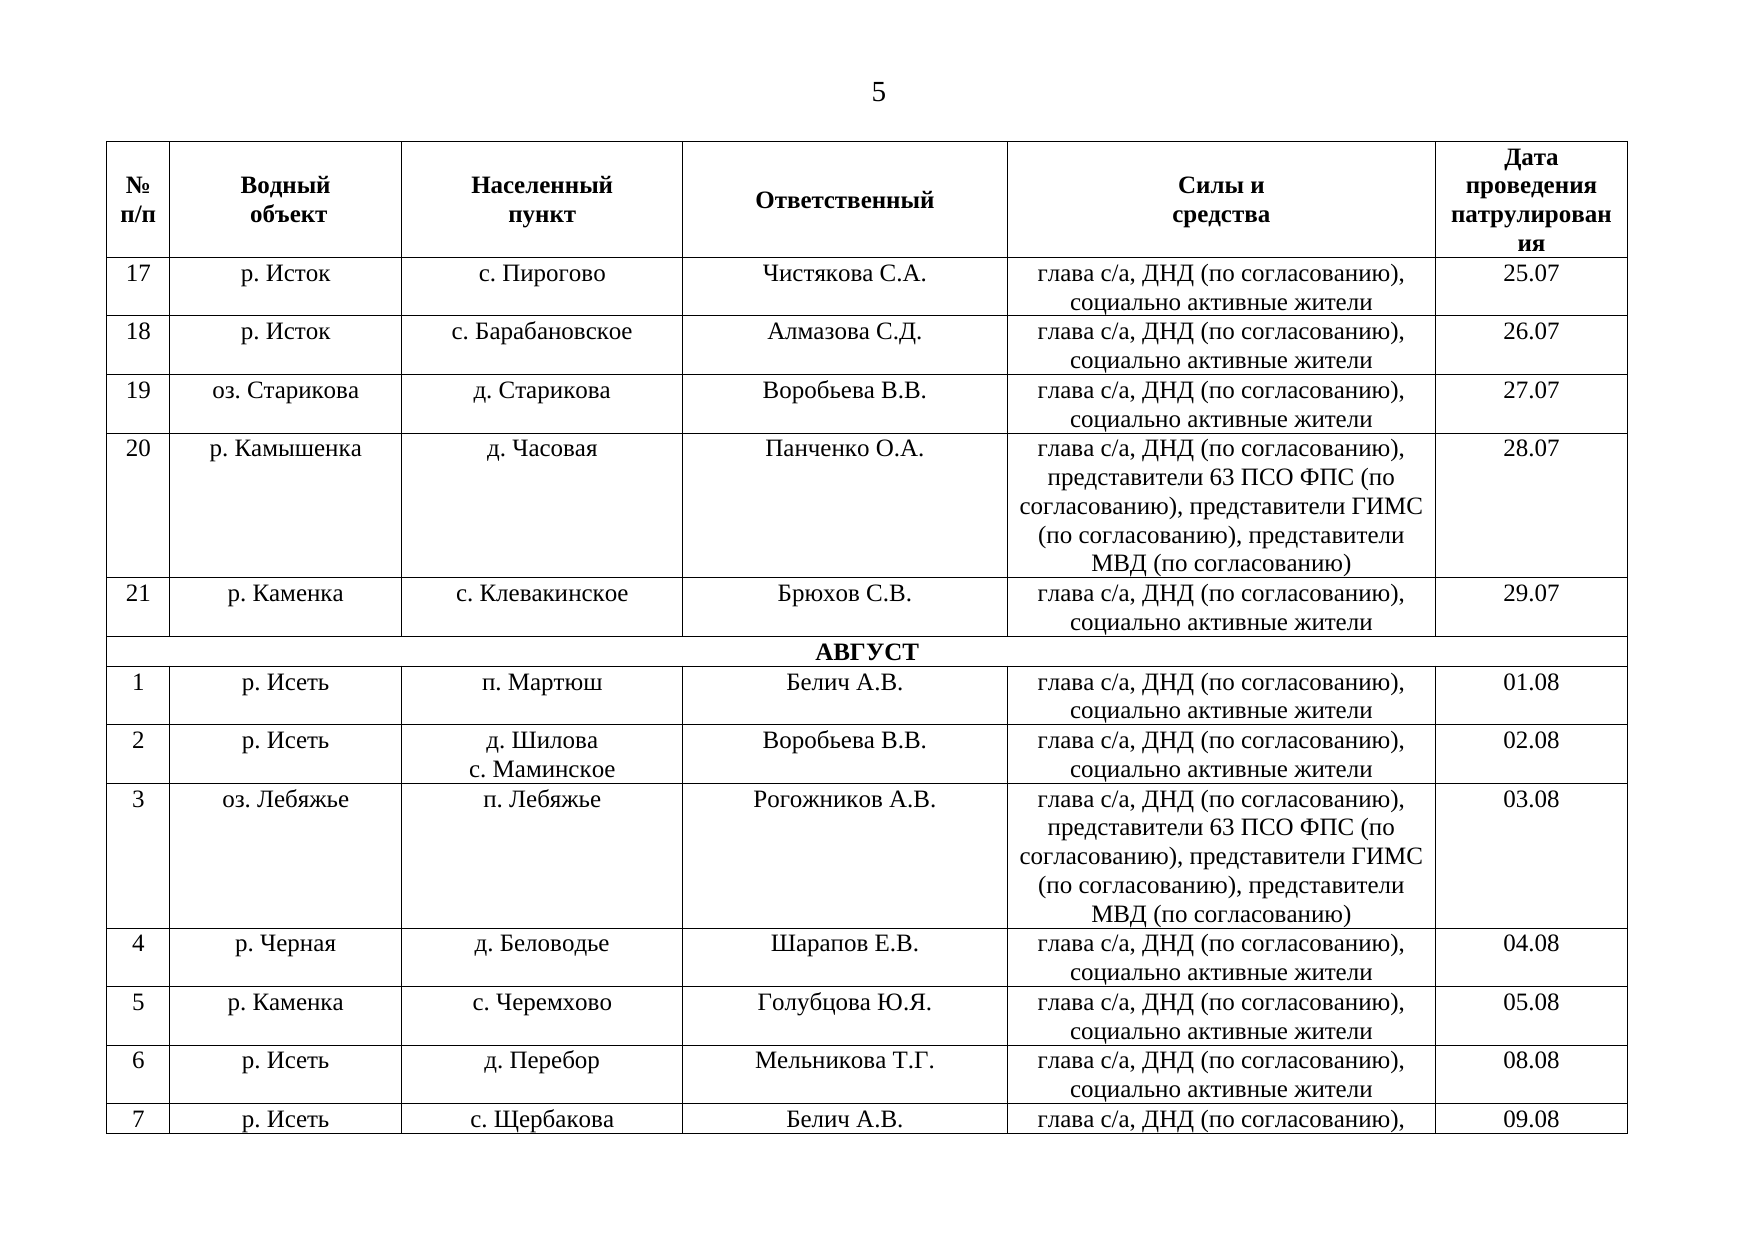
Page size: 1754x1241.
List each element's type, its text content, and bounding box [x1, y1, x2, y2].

table_cell 01.08 [1436, 667, 1627, 724]
table_cell Алмазова С.Д. [683, 316, 1007, 374]
table_header Водный объект [170, 142, 401, 257]
table_cell с. Щербакова [402, 1104, 682, 1133]
table_cell с. Черемхово [402, 987, 682, 1044]
table_cell р. Исеть [170, 667, 401, 724]
table_cell Шарапов Е.В. [683, 929, 1007, 986]
table_cell Чистякова С.А. [683, 258, 1007, 315]
table_cell оз. Старикова [170, 375, 401, 432]
table_cell д. Беловодье [402, 929, 682, 986]
table_cell р. Каменка [170, 987, 401, 1044]
table_cell Белич А.В. [683, 1104, 1007, 1133]
table_cell 29.07 [1436, 578, 1627, 636]
table_header Силы и средства [1008, 142, 1435, 257]
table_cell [1008, 1104, 1435, 1133]
table_cell 2 [107, 725, 169, 783]
table_cell р. Камышенка [170, 434, 401, 577]
table_cell 08.08 [1436, 1046, 1627, 1103]
table_cell 7 [107, 1104, 169, 1133]
table_cell 20 [107, 434, 169, 577]
table_cell глава с/а, ДНД (по согласованию), социально активные жители [1008, 316, 1435, 374]
table_cell 5 [107, 987, 169, 1044]
table_header № п/п [107, 142, 169, 257]
table_cell 02.08 [1436, 725, 1627, 783]
table_cell 26.07 [1436, 316, 1627, 374]
table_cell глава с/а, ДНД (по согласованию), социально активные жители [1008, 929, 1435, 986]
table_cell д. Шилова с. Маминское [402, 725, 682, 783]
table_cell Рогожников А.В. [683, 784, 1007, 927]
table_cell 18 [107, 316, 169, 374]
table_cell р. Исток [170, 258, 401, 315]
table_cell Мельникова Т.Г. [683, 1046, 1007, 1103]
table_cell д. Старикова [402, 375, 682, 432]
table_cell д. Часовая [402, 434, 682, 577]
table_cell Воробьева В.В. [683, 725, 1007, 783]
table_cell Воробьева В.В. [683, 375, 1007, 432]
table_cell р. Каменка [170, 578, 401, 636]
table_cell с. Пирогово [402, 258, 682, 315]
table_cell Голубцова Ю.Я. [683, 987, 1007, 1044]
table_cell р. Исеть [170, 725, 401, 783]
table_cell 17 [107, 258, 169, 315]
table_cell 19 [107, 375, 169, 432]
table_cell с. Клевакинское [402, 578, 682, 636]
table_header Дата проведения патрулирования [1436, 142, 1627, 257]
table_cell оз. Лебяжье [170, 784, 401, 927]
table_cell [1008, 1046, 1435, 1103]
table_cell 28.07 [1436, 434, 1627, 577]
table_cell р. Исток [170, 316, 401, 374]
table_cell глава с/а, ДНД (по согласованию), социально активные жители [1008, 725, 1435, 783]
table_cell Белич А.В. [683, 667, 1007, 724]
table_header Населенный пункт [402, 142, 682, 257]
table_cell 4 [107, 929, 169, 986]
table_cell 25.07 [1436, 258, 1627, 315]
table_cell 3 [107, 784, 169, 927]
table_cell 04.08 [1436, 929, 1627, 986]
table_cell д. Перебор [402, 1046, 682, 1103]
table_header Ответственный [683, 142, 1007, 257]
table_cell р. Черная [170, 929, 401, 986]
table_cell р. Исеть [170, 1104, 401, 1133]
table_cell Брюхов С.В. [683, 578, 1007, 636]
table_cell п. Мартюш [402, 667, 682, 724]
table_cell с. Барабановское [402, 316, 682, 374]
table_cell 6 [107, 1046, 169, 1103]
table_cell глава с/а, ДНД (по согласованию), социально активные жители [1008, 375, 1435, 432]
table_cell глава с/а, ДНД (по согласованию), социально активные жители [1008, 987, 1435, 1044]
table_cell Панченко О.А. [683, 434, 1007, 577]
table_cell АВГУСТ [107, 637, 1627, 666]
table_cell 21 [107, 578, 169, 636]
table_cell глава с/а, ДНД (по согласованию), социально активные жители [1008, 667, 1435, 724]
table_cell 1 [107, 667, 169, 724]
table_cell р. Исеть [170, 1046, 401, 1103]
table_cell 03.08 [1436, 784, 1627, 927]
table_cell глава с/а, ДНД (по согласованию), социально активные жители [1008, 578, 1435, 636]
table_cell п. Лебяжье [402, 784, 682, 927]
table_cell 09.08 [1436, 1104, 1627, 1133]
table_cell 05.08 [1436, 987, 1627, 1044]
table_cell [1008, 258, 1435, 315]
table_cell 27.07 [1436, 375, 1627, 432]
